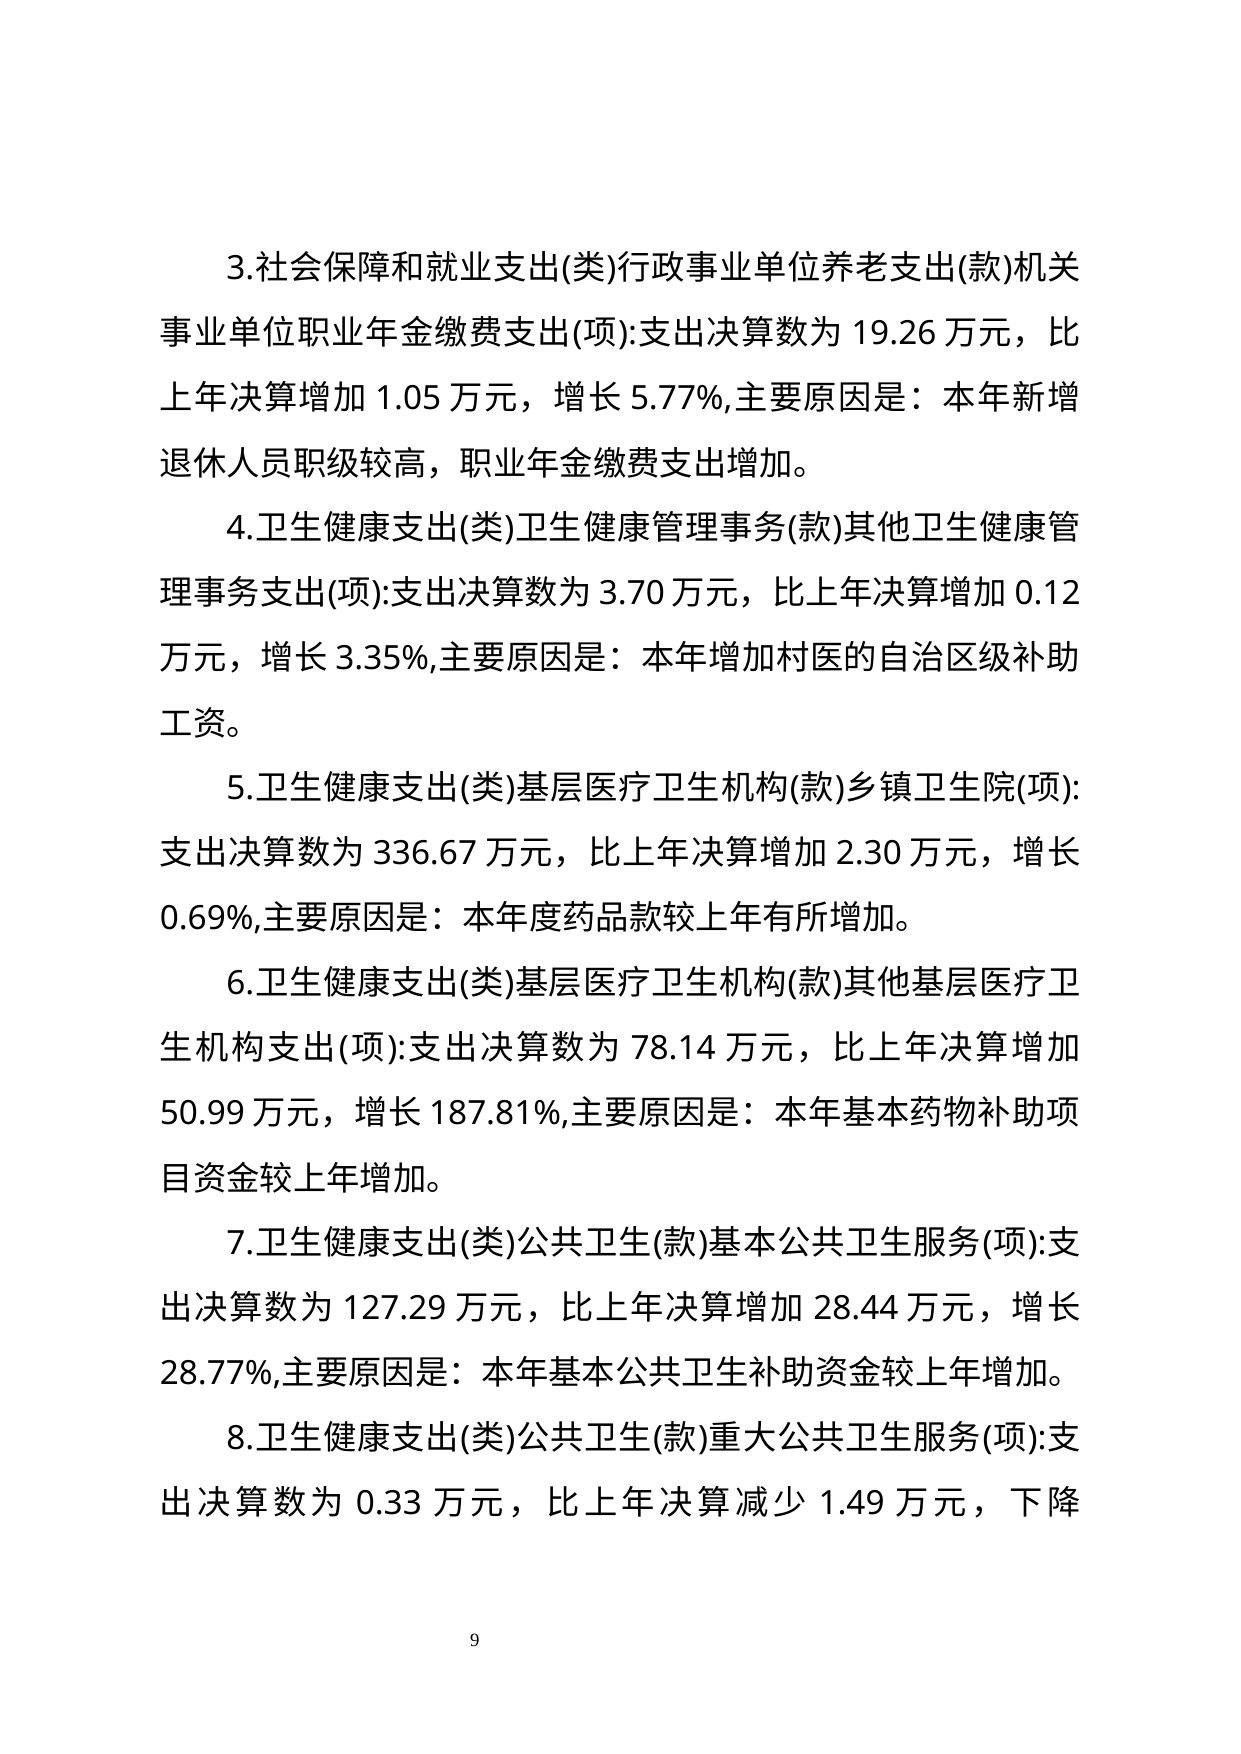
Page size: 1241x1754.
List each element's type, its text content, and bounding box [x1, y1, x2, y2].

text 7.卫生健康支出(类)公共卫生(款)基本公共卫生服务(项):支出决算数为127.29万元，比上年决算增加28.44万元，增长28.77%,主要原因是：本年基本公共卫生补助资金较上年增加。 [159, 1208, 1081, 1403]
text 4.卫生健康支出(类)卫生健康管理事务(款)其他卫生健康管理事务支出(项):支出决算数为3.70万元，比上年决算增加0.12万元，增长3.35%,主要原因是：本年增加村医的自治区级补助工资。 [159, 493, 1081, 753]
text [159, 1403, 1081, 1533]
text 3.社会保障和就业支出(类)行政事业单位养老支出(款)机关事业单位职业年金缴费支出(项):支出决算数为19.26万元，比上年决算增加1.05万元，增长5.77%,主要原因是：本年新增退休人员职级较高，职业年金缴费支出增加。 [159, 233, 1081, 493]
text 6.卫生健康支出(类)基层医疗卫生机构(款)其他基层医疗卫生机构支出(项):支出决算数为78.14万元，比上年决算增加50.99万元，增长187.81%,主要原因是：本年基本药物补助项目资金较上年增加。 [159, 948, 1081, 1208]
text 5.卫生健康支出(类)基层医疗卫生机构(款)乡镇卫生院(项):支出决算数为336.67万元，比上年决算增加2.30万元，增长0.69%,主要原因是：本年度药品款较上年有所增加。 [159, 753, 1081, 948]
